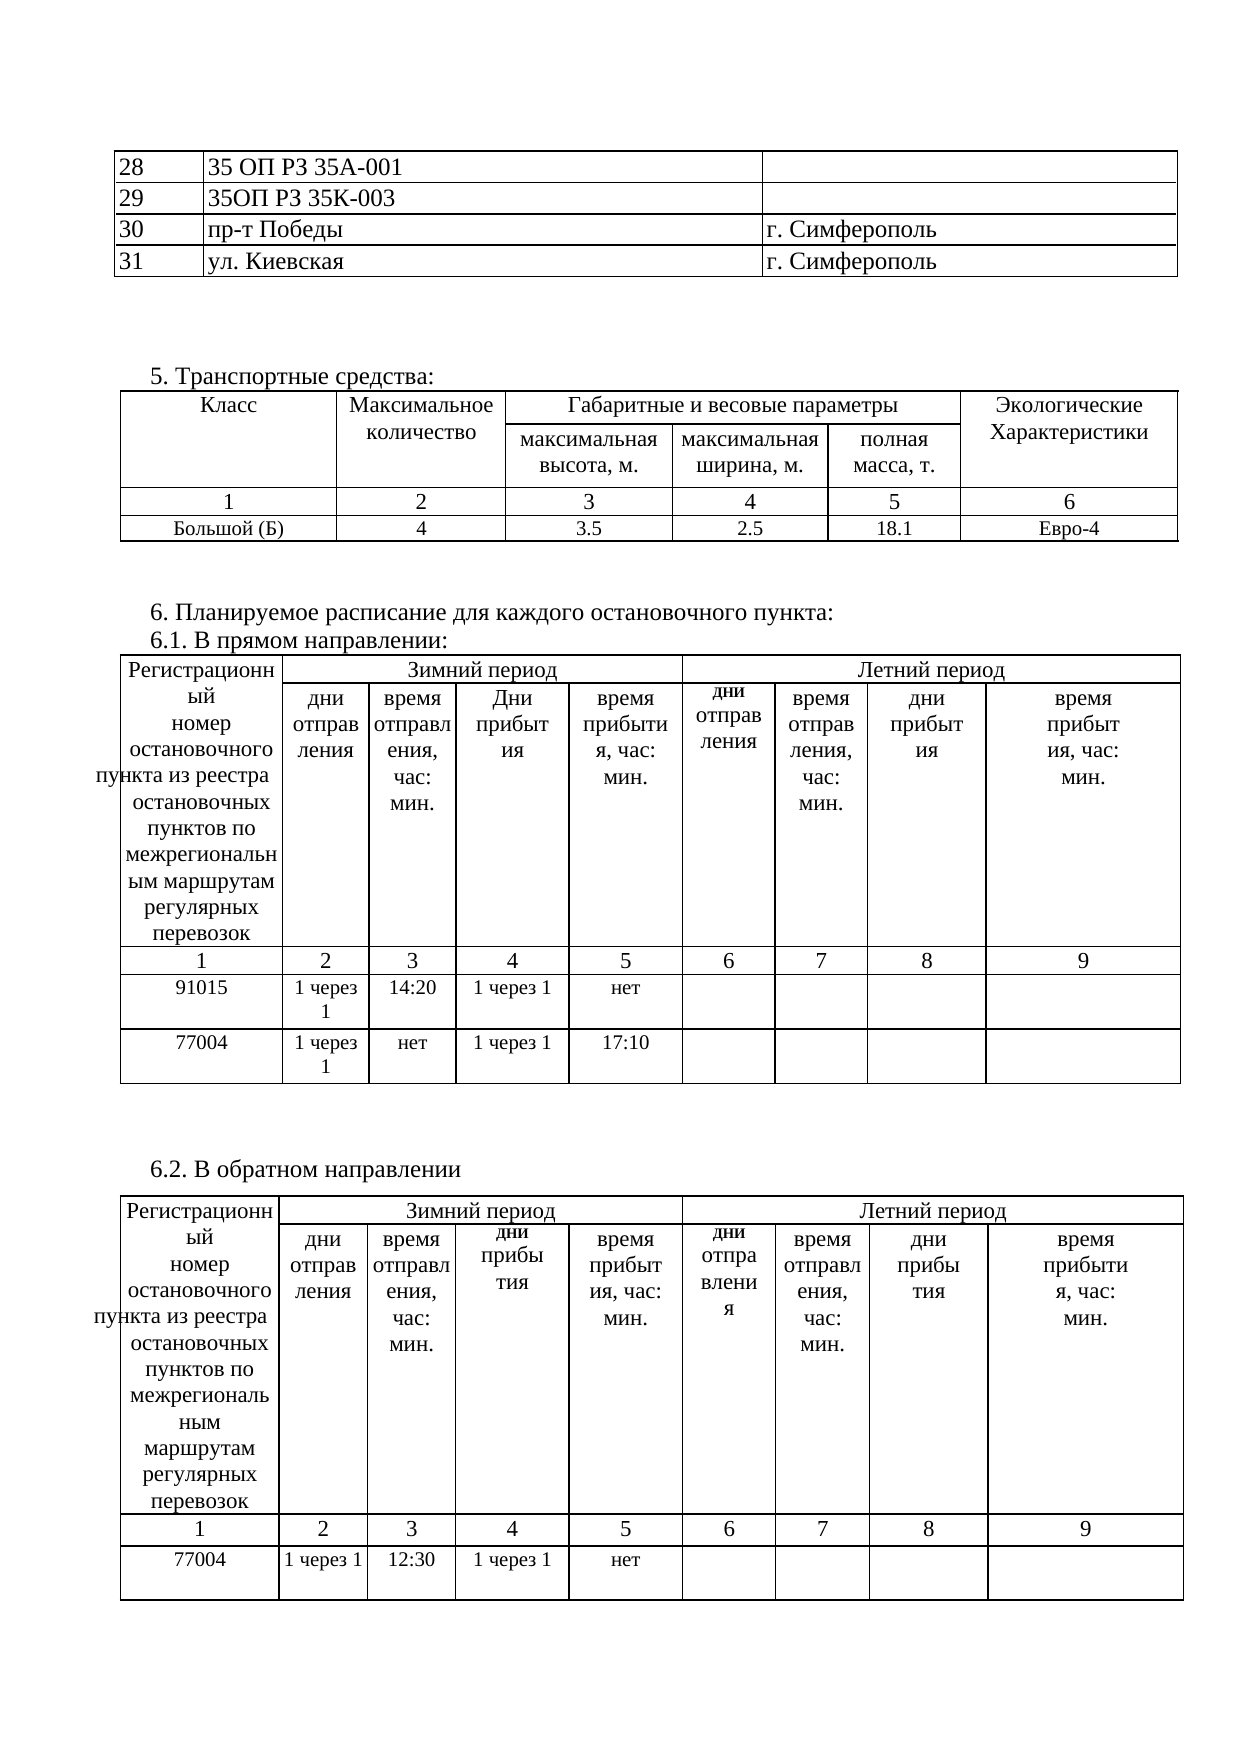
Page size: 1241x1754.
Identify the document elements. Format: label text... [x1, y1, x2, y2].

table_cell 7 [776, 947, 867, 974]
table_cell 4 [457, 947, 568, 974]
table_header Габаритные и весовые параметры [506, 392, 960, 423]
table_header Зимний период [280, 1197, 682, 1223]
table_cell 35 ОП РЗ 35А-001 [204, 152, 762, 181]
table_cell 3 [370, 947, 455, 974]
table_cell дни отправ ления [280, 1225, 367, 1513]
table_cell 3 [368, 1515, 455, 1545]
table_cell 4 [456, 1515, 568, 1545]
table_cell ДНИ отпра влени я [683, 1225, 775, 1513]
table_cell 77004 [121, 1547, 278, 1599]
table_cell 1 через 1 [283, 975, 368, 1028]
text 5. Транспортные средства: [150, 361, 1090, 390]
text 6. Планируемое расписание для каждого остановочного пункта: [150, 597, 1090, 626]
table_cell нет [570, 1547, 682, 1599]
table_cell 30 [115, 214, 203, 244]
table_cell 2 [280, 1515, 367, 1545]
table_cell полная масса, т. [829, 425, 960, 487]
table_cell Дни прибыт ия [457, 684, 568, 946]
table_cell 6 [683, 1515, 775, 1545]
table_cell 3 [506, 488, 672, 514]
table_cell нет [570, 975, 682, 1028]
table_cell [763, 152, 1177, 181]
table_cell 2 [337, 488, 505, 514]
table_cell [987, 1030, 1180, 1082]
table_header Летний период [683, 656, 1180, 682]
table_cell 18.1 [829, 516, 960, 540]
table_cell [683, 975, 774, 1028]
table_cell [987, 975, 1180, 1028]
table_cell [683, 1030, 774, 1082]
table_cell пр-т Победы [204, 215, 762, 244]
table_cell г. Симферополь [763, 244, 1177, 276]
table_cell 77004 [121, 1030, 282, 1082]
table_cell [868, 975, 985, 1028]
table_cell ДНИ прибы тия [456, 1225, 568, 1513]
table_cell 29 [115, 183, 203, 213]
table_cell дни прибы тия [870, 1225, 987, 1513]
table_cell г. Симферополь [763, 213, 1177, 244]
table_cell 5 [570, 1515, 682, 1545]
table_cell 3.5 [506, 516, 672, 540]
table_cell нет [370, 1030, 455, 1082]
table_cell время прибыт ия, час: мин. [570, 1225, 682, 1513]
table_cell [989, 1547, 1183, 1599]
table_cell Большой (Б) [121, 516, 336, 540]
table_cell 9 [987, 947, 1180, 974]
table_cell 8 [868, 947, 985, 974]
table_cell время отправл ения, час: мин. [368, 1225, 455, 1513]
table_cell 1 [121, 488, 336, 514]
table_cell 14:20 [370, 975, 455, 1028]
table_cell [763, 181, 1177, 213]
table_cell 35ОП РЗ 35К-003 [204, 183, 762, 213]
table_cell [776, 975, 867, 1028]
table_cell Евро-4 [961, 516, 1177, 540]
table_cell 31 [115, 245, 203, 276]
table_cell 4 [337, 516, 505, 540]
table_cell 7 [776, 1515, 869, 1545]
table_cell 1 через 1 [283, 1030, 368, 1082]
table_cell 2.5 [673, 516, 827, 540]
table_cell [868, 1030, 985, 1082]
table_cell дни прибыт ия [868, 684, 985, 946]
table_cell 2 [283, 947, 368, 974]
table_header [121, 1197, 278, 1513]
table_header Регистрационный номер остановочного пункта из реестра остановочных пунктов по межрегиональным маршрутам регулярных перевозок [121, 656, 282, 946]
table_cell 6 [961, 488, 1177, 514]
table_cell [870, 1547, 987, 1599]
table_header Максимальное количество [337, 392, 505, 487]
table_cell ул. Киевская [204, 246, 762, 276]
table_cell 17:10 [570, 1030, 682, 1082]
table_cell 1 через 1 [280, 1547, 367, 1599]
table_cell 1 [121, 947, 282, 974]
table_cell максимальная высота, м. [506, 425, 672, 487]
text 6.2. В обратном направлении [150, 1154, 1090, 1183]
table_cell 8 [870, 1515, 987, 1545]
table_cell [776, 1547, 869, 1599]
table_cell максимальная ширина, м. [673, 425, 827, 487]
table_cell [683, 1547, 775, 1599]
table_cell 91015 [121, 975, 282, 1028]
table_header Экологические Характеристики [961, 392, 1177, 487]
table_cell [776, 1030, 867, 1082]
table_cell 1 через 1 [457, 1030, 568, 1082]
table_cell 4 [673, 488, 827, 514]
table_cell 12:30 [368, 1547, 455, 1599]
table_cell время прибыт ия, час: мин. [987, 684, 1180, 946]
table_cell время отправл ения, час: мин. [370, 684, 455, 946]
table_cell 9 [989, 1515, 1183, 1545]
text 6.1. В прямом направлении: [150, 626, 1090, 654]
table_cell дни отправ ления [283, 684, 368, 946]
table_cell время отправ ления, час: мин. [776, 684, 867, 946]
table_cell ДНИ отправ ления [683, 684, 774, 946]
table_cell 1 [121, 1515, 278, 1545]
table_cell 5 [829, 488, 960, 514]
table_cell время отправл ения, час: мин. [776, 1225, 869, 1513]
table_cell время прибыти я, час: мин. [570, 684, 682, 946]
table_header Класс [121, 392, 336, 487]
table_cell 1 через 1 [457, 975, 568, 1028]
table_cell время прибыти я, час: мин. [989, 1225, 1183, 1513]
table_header Летний период [683, 1197, 1183, 1223]
table_cell 28 [115, 152, 203, 181]
table_cell 5 [570, 947, 682, 974]
table_cell 1 через 1 [456, 1547, 568, 1599]
table_header Зимний период [283, 656, 682, 682]
table_cell 6 [683, 947, 774, 974]
